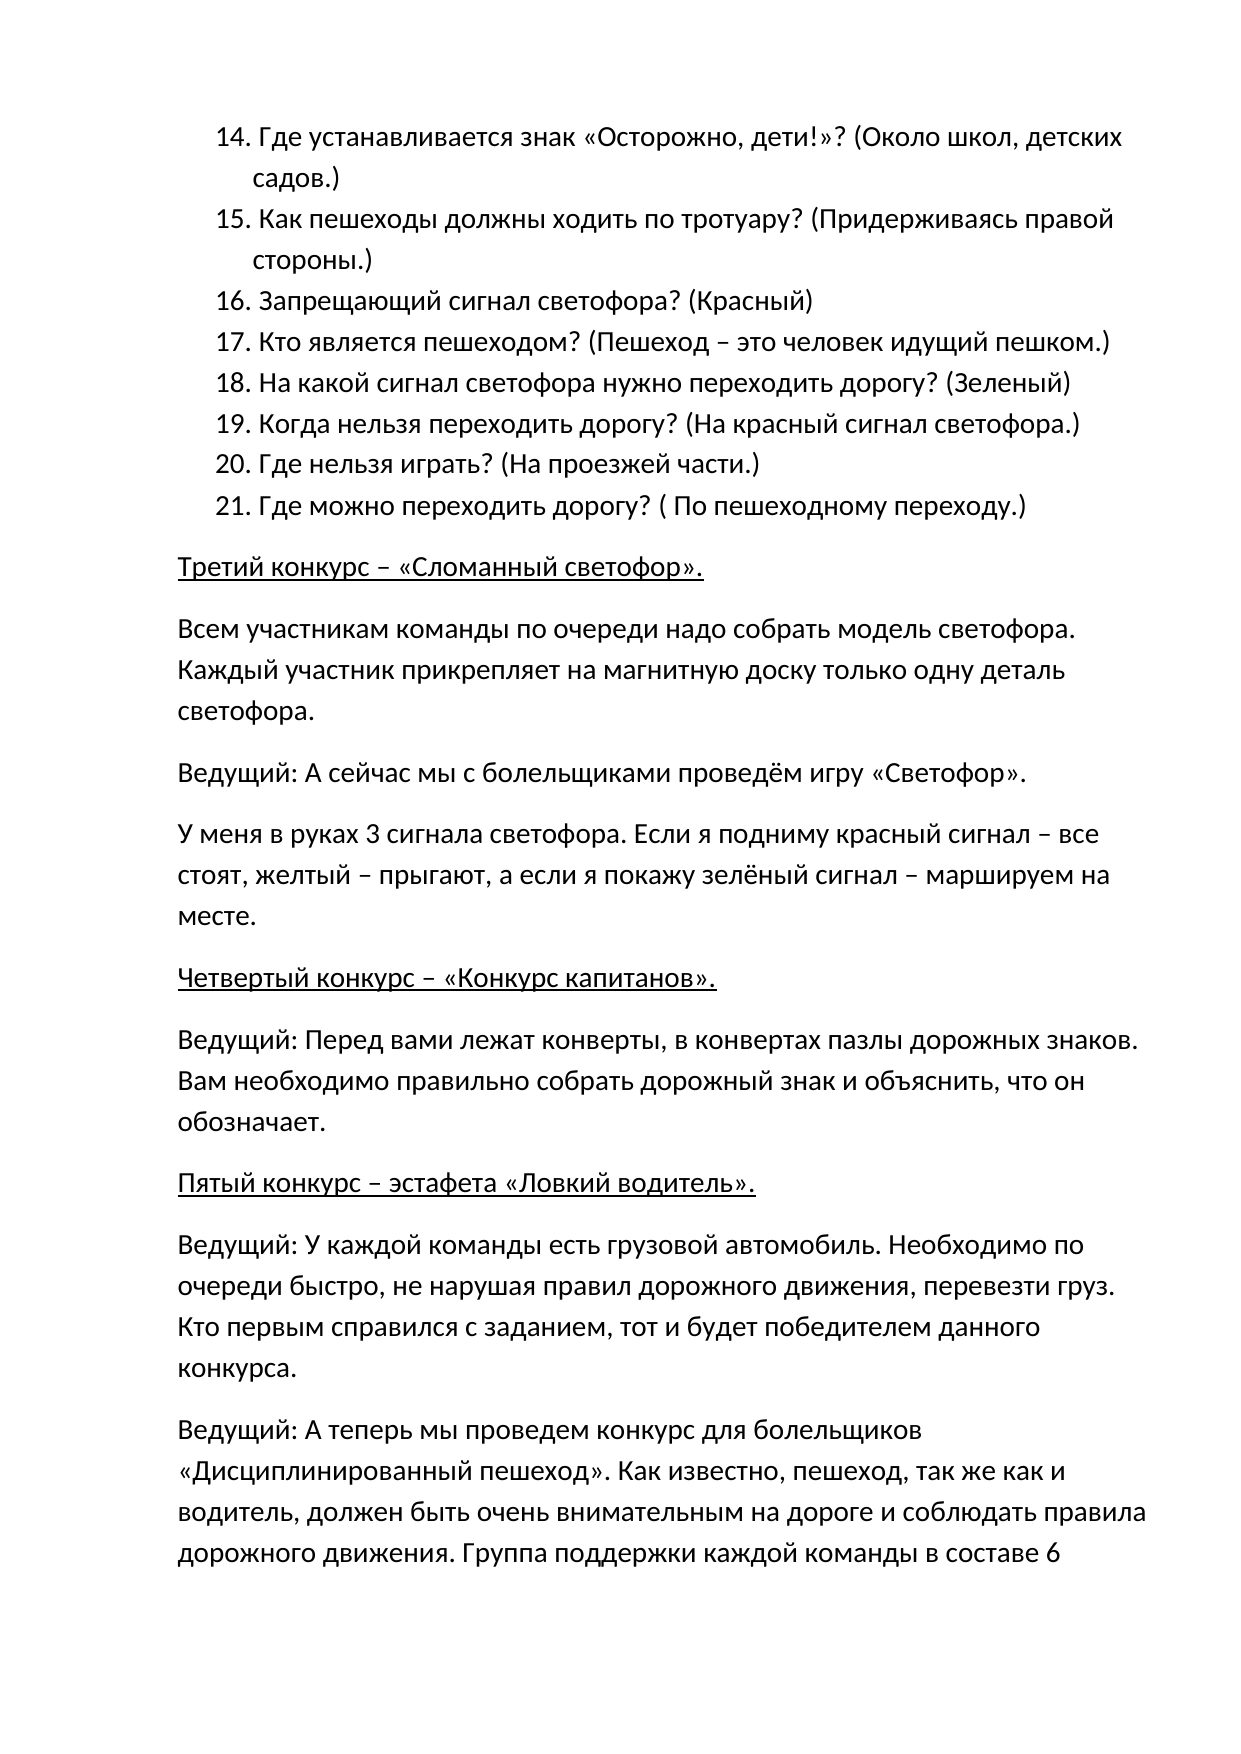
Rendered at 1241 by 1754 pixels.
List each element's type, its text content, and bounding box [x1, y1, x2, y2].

text У меня в руках 3 сигнала светофора. Если я подниму красный сигнал – все стоят, желтый – прыгают, а если я покажу зелёный сигнал – маршируем на месте. [177, 816, 1152, 933]
text Ведущий: У каждой команды есть грузовой автомобиль. Необходимо по очереди быстро, не нарушая правил дорожного движения, перевезти груз. Кто первым справился с заданием, тот и будет победителем данного конкурса. [177, 1226, 1152, 1385]
text Ведущий: А сейчас мы с болельщиками проведём игру «Светофор». [177, 754, 1152, 789]
list Запрещающий сигнал светофора? (Красный) [215, 282, 1152, 317]
text Третий конкурс – «Сломанный светофор». [177, 548, 1152, 584]
text Всем участникам команды по очереди надо собрать модель светофора. Каждый участник прикрепляет на магнитную доску только одну деталь светофора. [177, 610, 1152, 728]
list Где нельзя играть? (На проезжей части.) [215, 446, 1152, 481]
list Как пешеходы должны ходить по тротуару? (Придерживаясь правой стороны.) [215, 200, 1152, 277]
list Когда нельзя переходить дорогу? (На красный сигнал светофора.) [215, 405, 1152, 440]
list Где устанавливается знак «Осторожно, дети!»? (Около школ, детских садов.) [215, 118, 1152, 195]
text Пятый конкурс – эстафета «Ловкий водитель». [177, 1164, 1152, 1200]
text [177, 1411, 1152, 1569]
list Кто является пешеходом? (Пешеход – это человек идущий пешком.) [215, 323, 1152, 358]
list Где можно переходить дорогу? ( По пешеходному переходу.) [215, 487, 1152, 522]
list На какой сигнал светофора нужно переходить дорогу? (Зеленый) [215, 364, 1152, 399]
text Ведущий: Перед вами лежат конверты, в конвертах пазлы дорожных знаков. Вам необходимо правильно собрать дорожный знак и объяснить, что он обозначает. [177, 1021, 1152, 1138]
text Четвертый конкурс – «Конкурс капитанов». [177, 959, 1152, 995]
